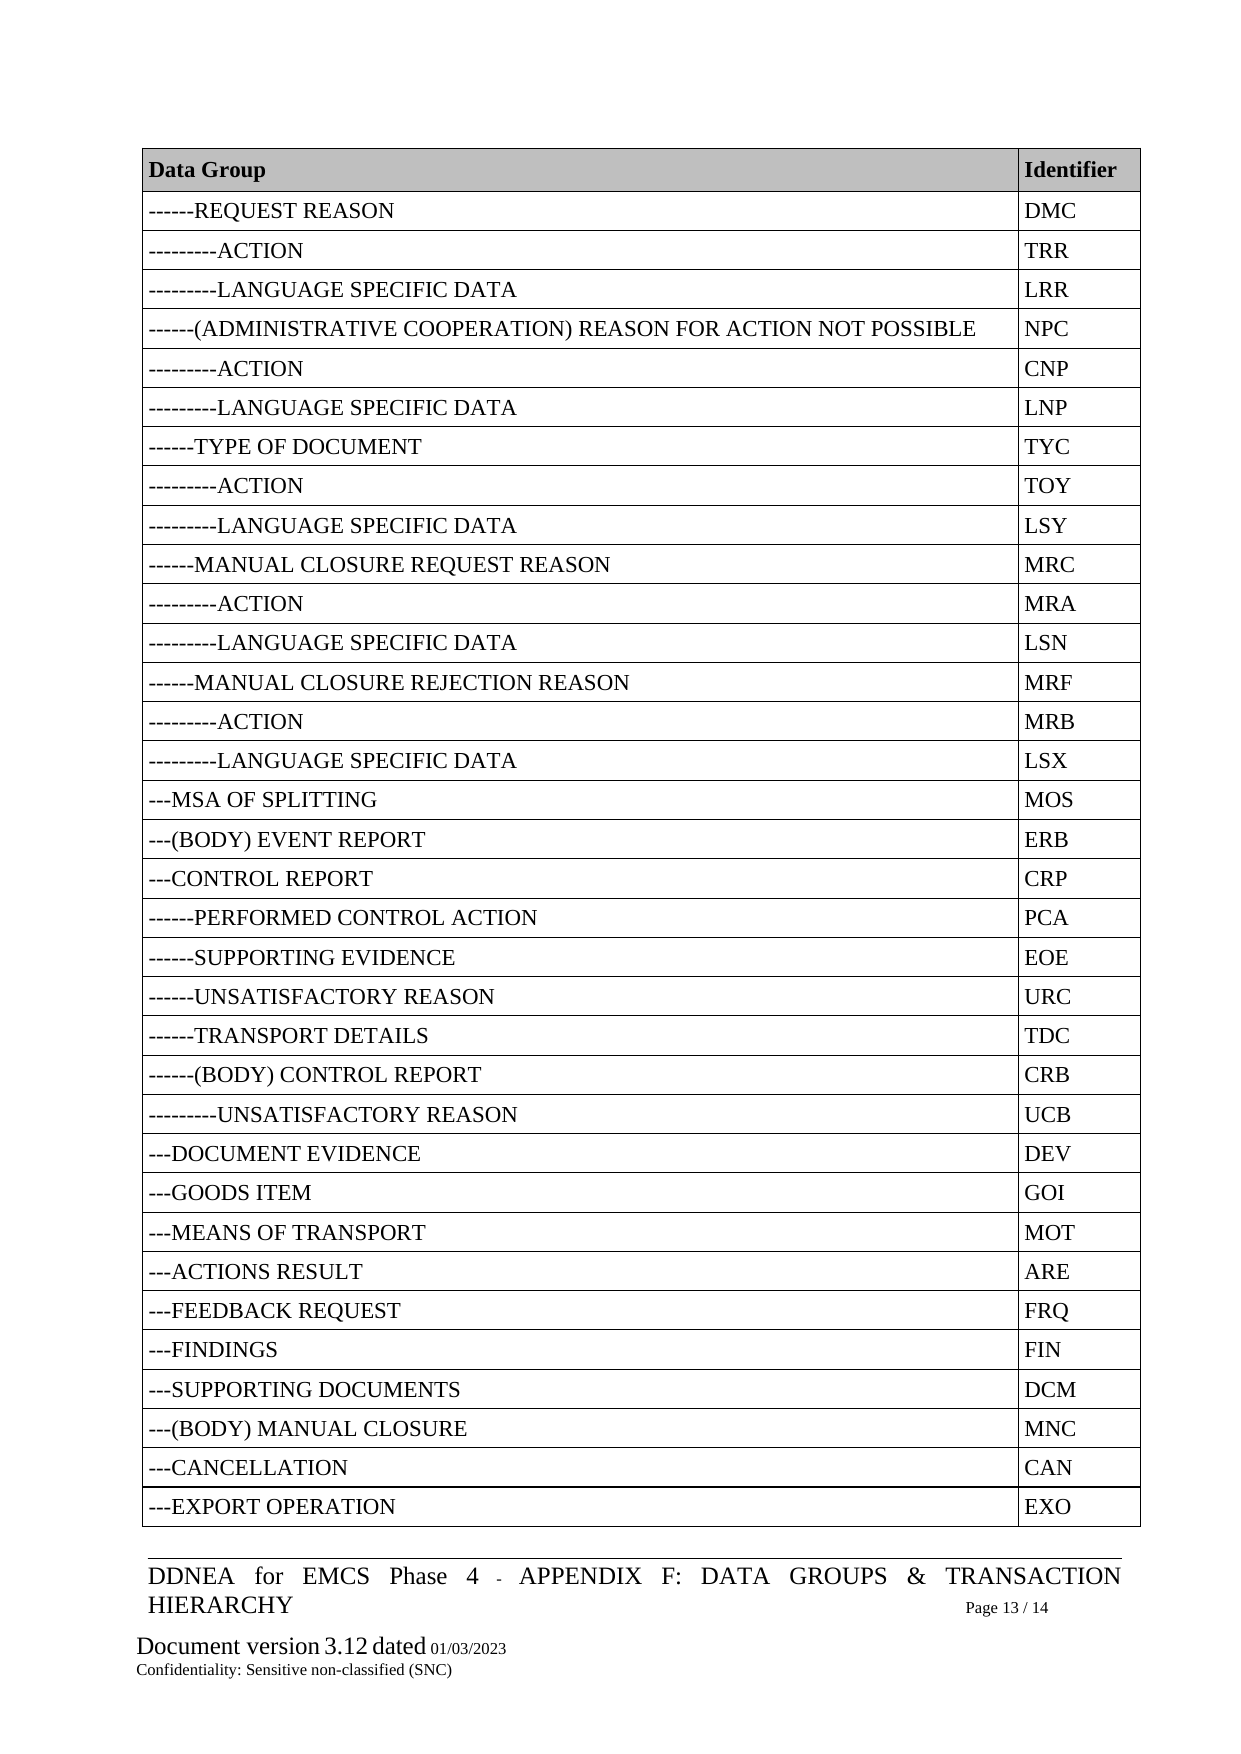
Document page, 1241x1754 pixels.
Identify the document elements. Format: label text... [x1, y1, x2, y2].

table_cell ---(BODY) EVENT REPORT [143, 820, 1018, 858]
table_cell FRQ [1019, 1291, 1140, 1329]
table_cell ---------ACTION [143, 231, 1018, 269]
table_cell PCA [1019, 899, 1140, 937]
table_cell TDC [1019, 1016, 1140, 1054]
table_cell ------UNSATISFACTORY REASON [143, 977, 1018, 1015]
table_cell CRP [1019, 859, 1140, 897]
table_cell ---------LANGUAGE SPECIFIC DATA [143, 624, 1018, 662]
table_header Data Group [143, 149, 1018, 191]
table_cell URC [1019, 977, 1140, 1015]
table_cell NPC [1019, 309, 1140, 348]
table_cell LSX [1019, 741, 1140, 779]
table_cell ------(ADMINISTRATIVE COOPERATION) REASON FOR ACTION NOT POSSIBLE [143, 309, 1018, 348]
table_cell TRR [1019, 231, 1140, 269]
table_cell ---MEANS OF TRANSPORT [143, 1213, 1018, 1251]
table_cell ------MANUAL CLOSURE REQUEST REASON [143, 545, 1018, 583]
table_cell MRB [1019, 702, 1140, 740]
table_cell ---------LANGUAGE SPECIFIC DATA [143, 741, 1018, 779]
table_cell ---FINDINGS [143, 1330, 1018, 1369]
table_cell ---(BODY) MANUAL CLOSURE [143, 1409, 1018, 1447]
table_cell TYC [1019, 427, 1140, 465]
table_cell ---------LANGUAGE SPECIFIC DATA [143, 506, 1018, 544]
table_cell DCM [1019, 1370, 1140, 1408]
table_cell ---SUPPORTING DOCUMENTS [143, 1370, 1018, 1408]
table_cell ------SUPPORTING EVIDENCE [143, 938, 1018, 976]
table_cell ------MANUAL CLOSURE REJECTION REASON [143, 663, 1018, 701]
table_cell LSY [1019, 506, 1140, 544]
table_cell ---FEEDBACK REQUEST [143, 1291, 1018, 1329]
table_cell ERB [1019, 820, 1140, 858]
table_cell FIN [1019, 1330, 1140, 1369]
table_cell ------PERFORMED CONTROL ACTION [143, 899, 1018, 937]
table_cell ---------ACTION [143, 466, 1018, 505]
table_cell LSN [1019, 624, 1140, 662]
table_cell ---CANCELLATION [143, 1448, 1018, 1486]
table_cell ---------ACTION [143, 349, 1018, 387]
table_cell ---------ACTION [143, 702, 1018, 740]
table_cell LRR [1019, 270, 1140, 308]
table_cell DMC [1019, 192, 1140, 230]
table_cell MRF [1019, 663, 1140, 701]
table_cell CNP [1019, 349, 1140, 387]
table_cell ------TYPE OF DOCUMENT [143, 427, 1018, 465]
table_cell UCB [1019, 1095, 1140, 1133]
table_cell ------TRANSPORT DETAILS [143, 1016, 1018, 1054]
table_cell MOS [1019, 781, 1140, 819]
table_cell ---------LANGUAGE SPECIFIC DATA [143, 388, 1018, 426]
table_cell TOY [1019, 466, 1140, 505]
table_cell EOE [1019, 938, 1140, 976]
table_cell MOT [1019, 1213, 1140, 1251]
table_cell CAN [1019, 1448, 1140, 1486]
table_cell ---ACTIONS RESULT [143, 1252, 1018, 1290]
table_cell ---GOODS ITEM [143, 1173, 1018, 1212]
table_cell MRC [1019, 545, 1140, 583]
table_cell DEV [1019, 1134, 1140, 1172]
table_cell ---CONTROL REPORT [143, 859, 1018, 897]
table_cell LNP [1019, 388, 1140, 426]
table_cell ---------LANGUAGE SPECIFIC DATA [143, 270, 1018, 308]
table_cell ---MSA OF SPLITTING [143, 781, 1018, 819]
table_cell ------REQUEST REASON [143, 192, 1018, 230]
table_cell EXO [1019, 1488, 1140, 1526]
table_cell ---------ACTION [143, 584, 1018, 622]
table_cell MNC [1019, 1409, 1140, 1447]
table_cell ARE [1019, 1252, 1140, 1290]
table_cell MRA [1019, 584, 1140, 622]
table_cell GOI [1019, 1173, 1140, 1212]
table_header Identifier [1019, 149, 1140, 191]
table_cell ---EXPORT OPERATION [143, 1488, 1018, 1526]
table_cell ------(BODY) CONTROL REPORT [143, 1056, 1018, 1094]
table_cell CRB [1019, 1056, 1140, 1094]
table_cell ---------UNSATISFACTORY REASON [143, 1095, 1018, 1133]
table_cell ---DOCUMENT EVIDENCE [143, 1134, 1018, 1172]
